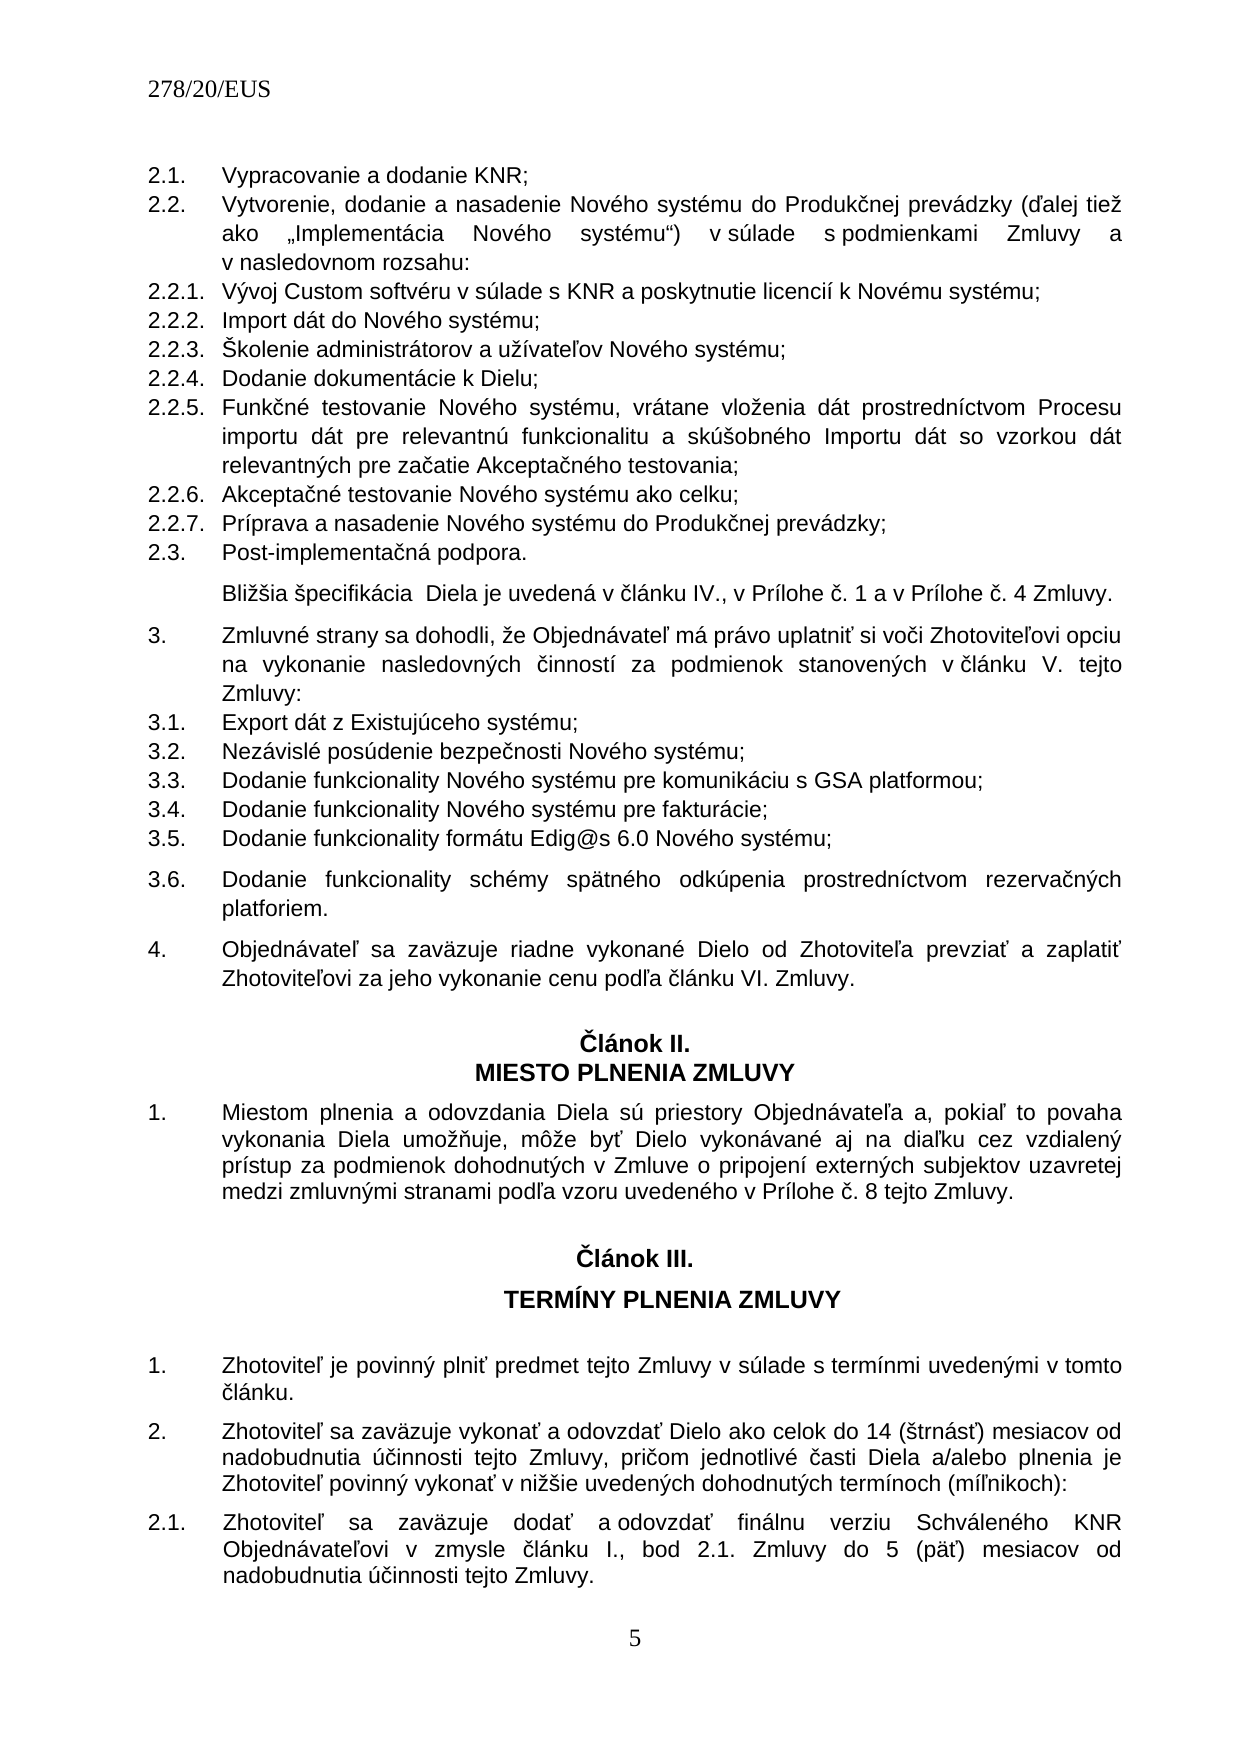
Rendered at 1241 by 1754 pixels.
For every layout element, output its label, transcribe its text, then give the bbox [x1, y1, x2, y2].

list Dodanie funkcionality formátu Edig@s 6.0 Nového systému; [148, 824, 1122, 851]
subtitle MIESTO PLNENIA ZMLUVY [148, 1058, 1122, 1087]
list Import dát do Nového systému; [148, 307, 1122, 333]
list Zhotoviteľ sa zaväzuje vykonať a odovzdať Dielo ako celok do 14 (štrnásť) mesiacov od nadobudnutia účinnosti tejto Zmluvy, pričom jednotlivé časti Diela a/alebo plnenia je Zhotoviteľ povinný vykonať v nižšie uvedených dohodnutých termínoch (míľnikoch): [148, 1418, 1122, 1497]
subtitle Článok III. [148, 1243, 1122, 1272]
list Dodanie funkcionality Nového systému pre fakturácie; [148, 796, 1122, 822]
list Zhotoviteľ sa zaväzuje dodať a odovzdať finálnu verziu Schváleného KNR Objednávateľovi v zmysle článku I., bod 2.1. Zmluvy do 5 (päť) mesiacov od nadobudnutia účinnosti tejto Zmluvy. [148, 1509, 1122, 1588]
list Post-implementačná podpora. [148, 539, 1122, 565]
list Funkčné testovanie Nového systému, vrátane vloženia dát prostredníctvom Procesu importu dát pre relevantnú funkcionalitu a skúšobného Importu dát so vzorkou dát relevantných pre začatie Akceptačného testovania; [148, 394, 1122, 478]
list Príprava a nasadenie Nového systému do Produkčnej prevádzky; [148, 510, 1122, 536]
list Vytvorenie, dodanie a nasadenie Nového systému do Produkčnej prevádzky (ďalej tiež ako „Implementácia Nového systému“) v súlade s podmienkami Zmluvy a v nasledovnom rozsahu: [148, 191, 1122, 276]
list Export dát z Existujúceho systému; [148, 709, 1122, 735]
list Miestom plnenia a odovzdania Diela sú priestory Objednávateľa a, pokiaľ to povaha vykonania Diela umožňuje, môže byť Dielo vykonávané aj na diaľku cez vzdialený prístup za podmienok dohodnutých v Zmluve o pripojení externých subjektov uzavretej medzi zmluvnými stranami podľa vzoru uvedeného v Prílohe č. 8 tejto Zmluvy. [148, 1099, 1122, 1205]
list Dodanie funkcionality schémy spätného odkúpenia prostredníctvom rezervačných platforiem. [148, 866, 1122, 921]
list Vypracovanie a dodanie KNR; [148, 162, 1122, 189]
list Zmluvné strany sa dohodli, že Objednávateľ má právo uplatniť si voči Zhotoviteľovi opciu na vykonanie nasledovných činností za podmienok stanovených v článku V. tejto Zmluvy: [148, 622, 1122, 706]
subtitle Článok II. [148, 1029, 1122, 1058]
list Dodanie dokumentácie k Dielu; [148, 365, 1122, 391]
list Bližšia špecifikácia Diela je uvedená v článku IV., v Prílohe č. 1 a v Prílohe č. 4 Zmluvy. [222, 580, 1122, 607]
list TERMÍNY PLNENIA ZMLUVY [223, 1285, 1122, 1313]
list Zhotoviteľ je povinný plniť predmet tejto Zmluvy v súlade s termínmi uvedenými v tomto článku. [148, 1352, 1122, 1405]
list Dodanie funkcionality Nového systému pre komunikáciu s GSA platformou; [148, 767, 1122, 793]
list Školenie administrátorov a užívateľov Nového systému; [148, 336, 1122, 362]
list Vývoj Custom softvéru v súlade s KNR a poskytnutie licencií k Novému systému; [148, 278, 1122, 304]
list Nezávislé posúdenie bezpečnosti Nového systému; [148, 738, 1122, 764]
list Akceptačné testovanie Nového systému ako celku; [148, 481, 1122, 507]
list Objednávateľ sa zaväzuje riadne vykonané Dielo od Zhotoviteľa prevziať a zaplatiť Zhotoviteľovi za jeho vykonanie cenu podľa článku VI. Zmluvy. [148, 936, 1122, 992]
